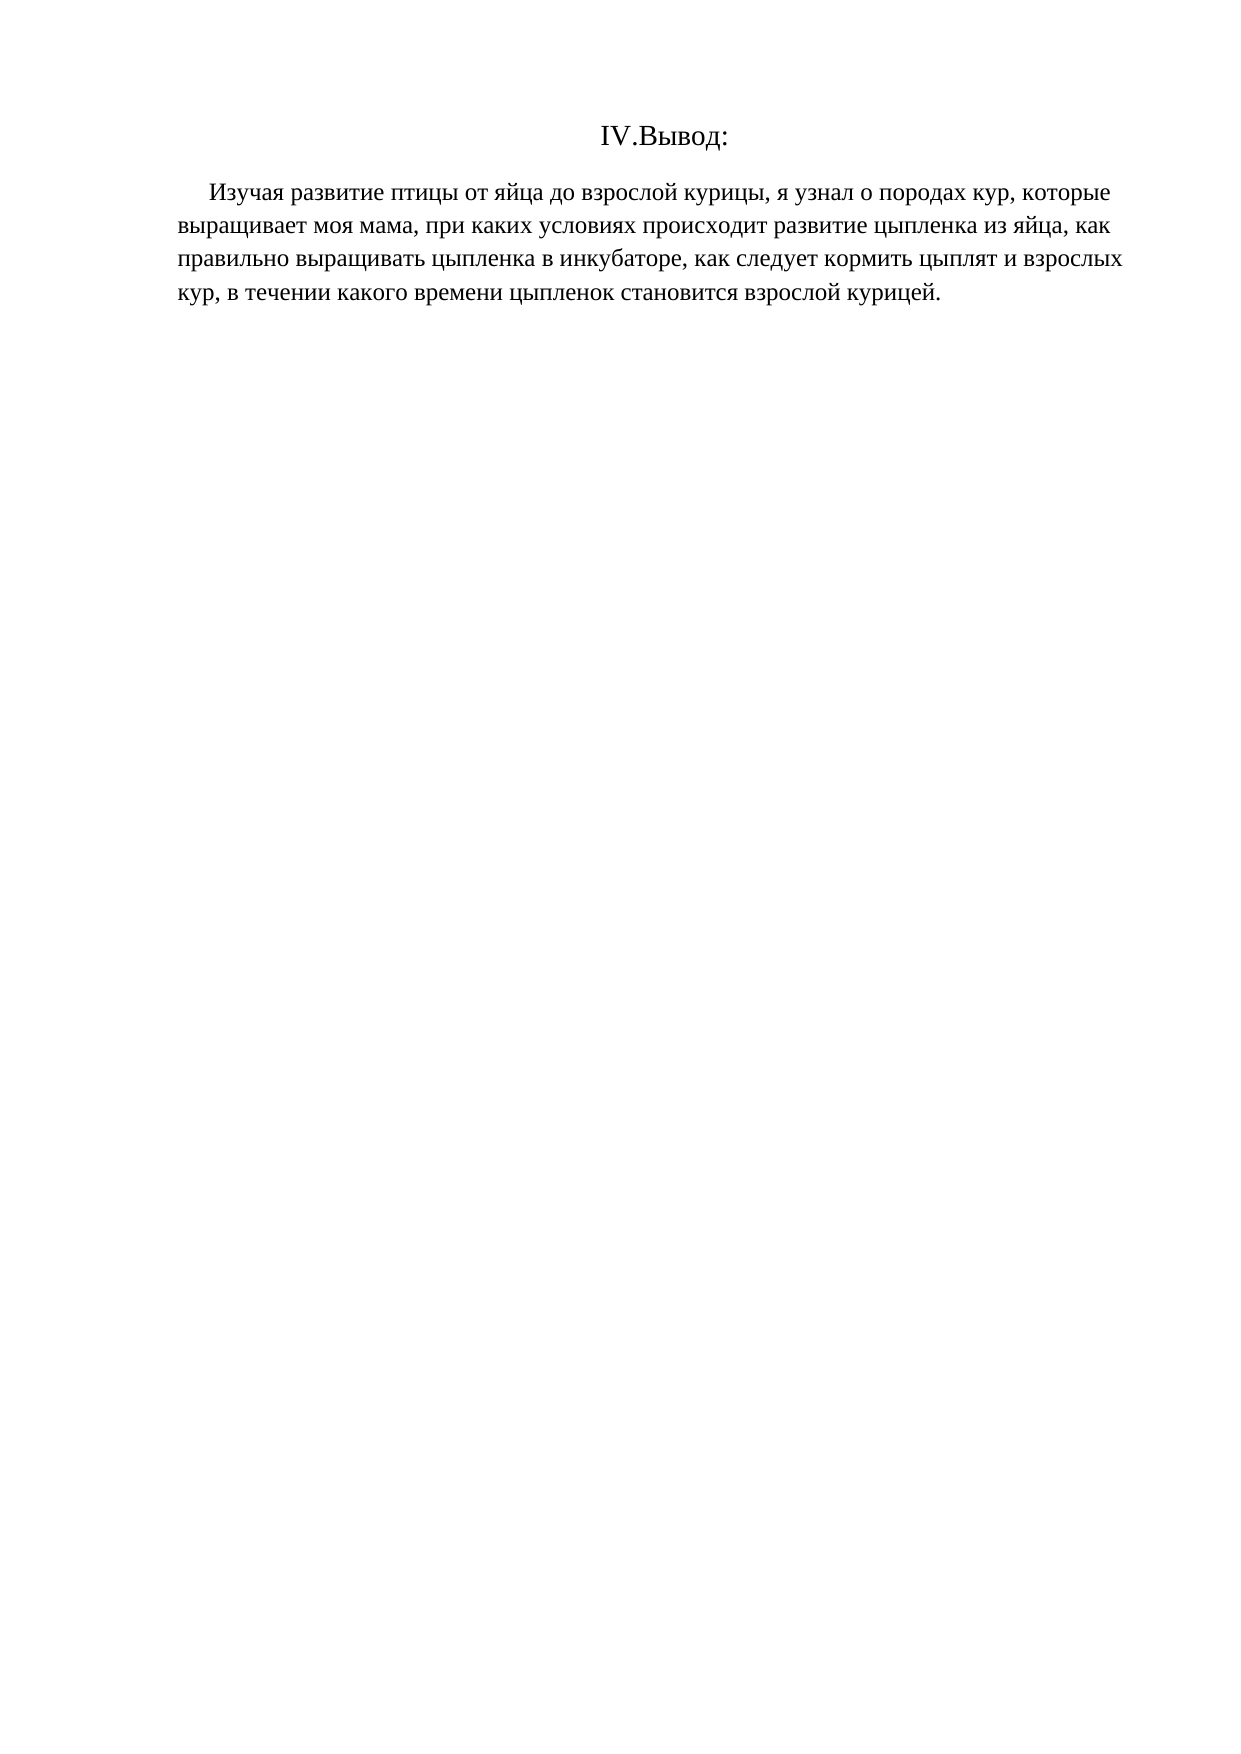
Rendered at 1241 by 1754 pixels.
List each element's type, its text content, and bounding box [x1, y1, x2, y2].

text Изучая развитие птицы от яйца до взрослой курицы, я узнал о породах кур, которые выращивает моя мама, при каких условиях происходит развитие цыпленка из яйца, как правильно выращивать цыпленка в инкубаторе, как следует кормить цыплят и взрослых кур, в течении какого времени цыпленок становится взрослой курицей. [177, 177, 1152, 305]
text IV.Вывод: [177, 118, 1152, 152]
